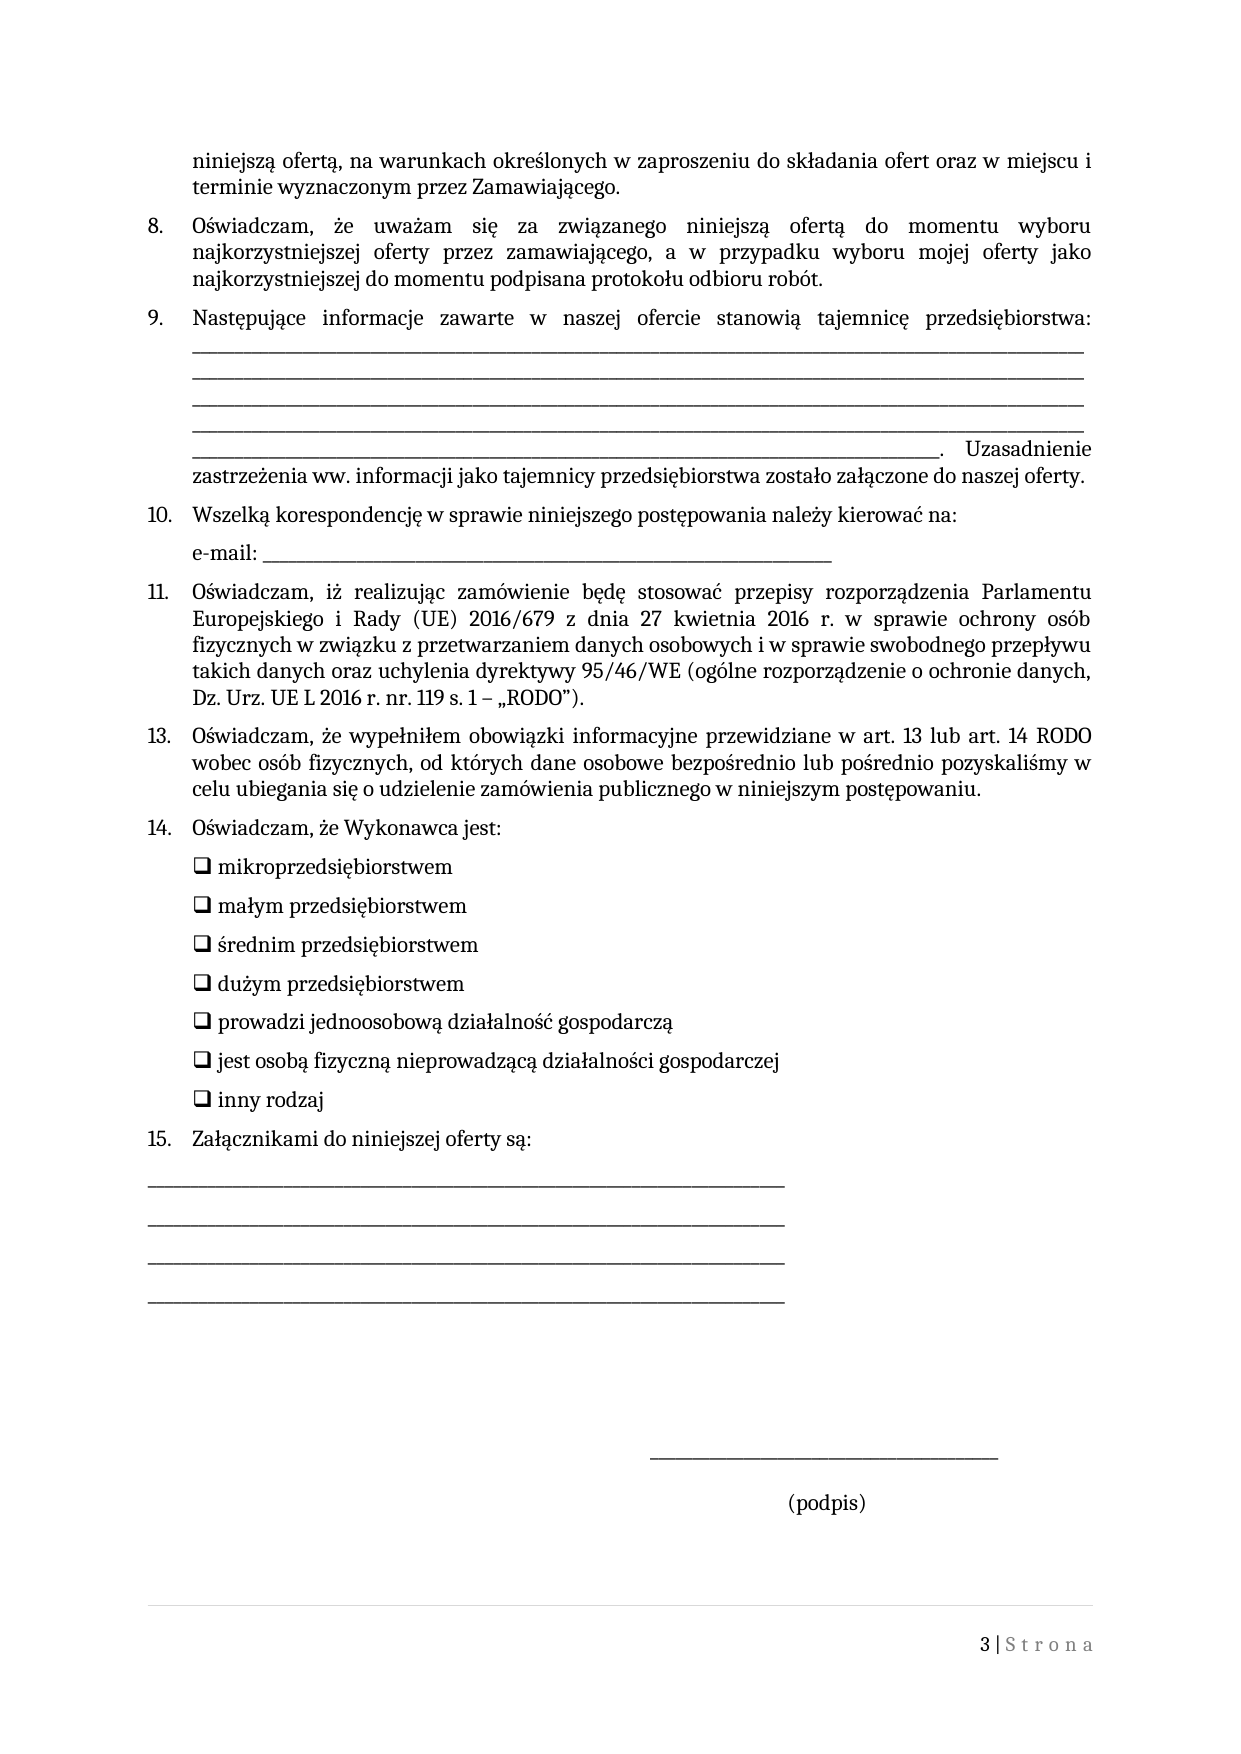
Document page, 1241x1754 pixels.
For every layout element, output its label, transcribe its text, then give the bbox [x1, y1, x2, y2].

text 11. Oświadczam, iż realizując zamówienie będę stosować przepisy rozporządzenia Parlamentu Europejskiego i Rady (UE) 2016/679 z dnia 27 kwietnia 2016 r. w sprawie ochrony osób fizycznych w związku z przetwarzaniem danych osobowych i w sprawie swobodnego przepływu takich danych oraz uchylenia dyrektywy 95/46/WE (ogólne rozporządzenie o ochronie danych, Dz. Urz. UE L 2016 r. nr. 119 s. 1 – „RODO”). [148, 579, 1093, 711]
text mikroprzedsiębiorstwem [192, 854, 1093, 880]
text ___________________________________________________________________________ [148, 1242, 1093, 1269]
text 10. Wszelką korespondencję w sprawie niniejszego postępowania należy kierować na: [148, 501, 1093, 528]
text 8. Oświadczam, że uważam się za związanego niniejszą ofertą do momentu wyboru najkorzystniejszej oferty przez zamawiającego, a w przypadku wyboru mojej oferty jako najkorzystniejszej do momentu podpisana protokołu odbioru robót. [148, 213, 1093, 292]
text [148, 148, 1093, 200]
text e-mail: ___________________________________________________________________ [192, 540, 1093, 567]
text dużym przedsiębiorstwem [192, 970, 1093, 997]
text ___________________________________________________________________________ [148, 1281, 1093, 1307]
text ___________________________________________________________________________ [148, 1164, 1093, 1191]
text _________________________________________ (podpis) [561, 1437, 1093, 1516]
text inny rodzaj [192, 1087, 1093, 1113]
text średnim przedsiębiorstwem [192, 931, 1093, 958]
text ___________________________________________________________________________ [148, 1203, 1093, 1230]
text prowadzi jednoosobową działalność gospodarczą [192, 1009, 1093, 1036]
text 9. Następujące informacje zawarte w naszej ofercie stanowią tajemnicę przedsiębiorstwa: ____________________________________________________________________________________________________________________________________________________________________________________________________________________________________________________________________________________________________________________________________________________________________________________________________________________________________________________________________________________________________________________________. Uzasadnienie zastrzeżenia ww. informacji jako tajemnicy przedsiębiorstwa zostało załączone do naszej oferty. [148, 304, 1093, 489]
text 13. Oświadczam, że wypełniłem obowiązki informacyjne przewidziane w art. 13 lub art. 14 RODO wobec osób fizycznych, od których dane osobowe bezpośrednio lub pośrednio pozyskaliśmy w celu ubiegania się o udzielenie zamówienia publicznego w niniejszym postępowaniu. [148, 723, 1093, 802]
text jest osobą fizyczną nieprowadzącą działalności gospodarczej [192, 1048, 1093, 1074]
text 14. Oświadczam, że Wykonawca jest: [148, 815, 1093, 841]
text 15. Załącznikami do niniejszej oferty są: [148, 1126, 1093, 1152]
text małym przedsiębiorstwem [192, 893, 1093, 919]
